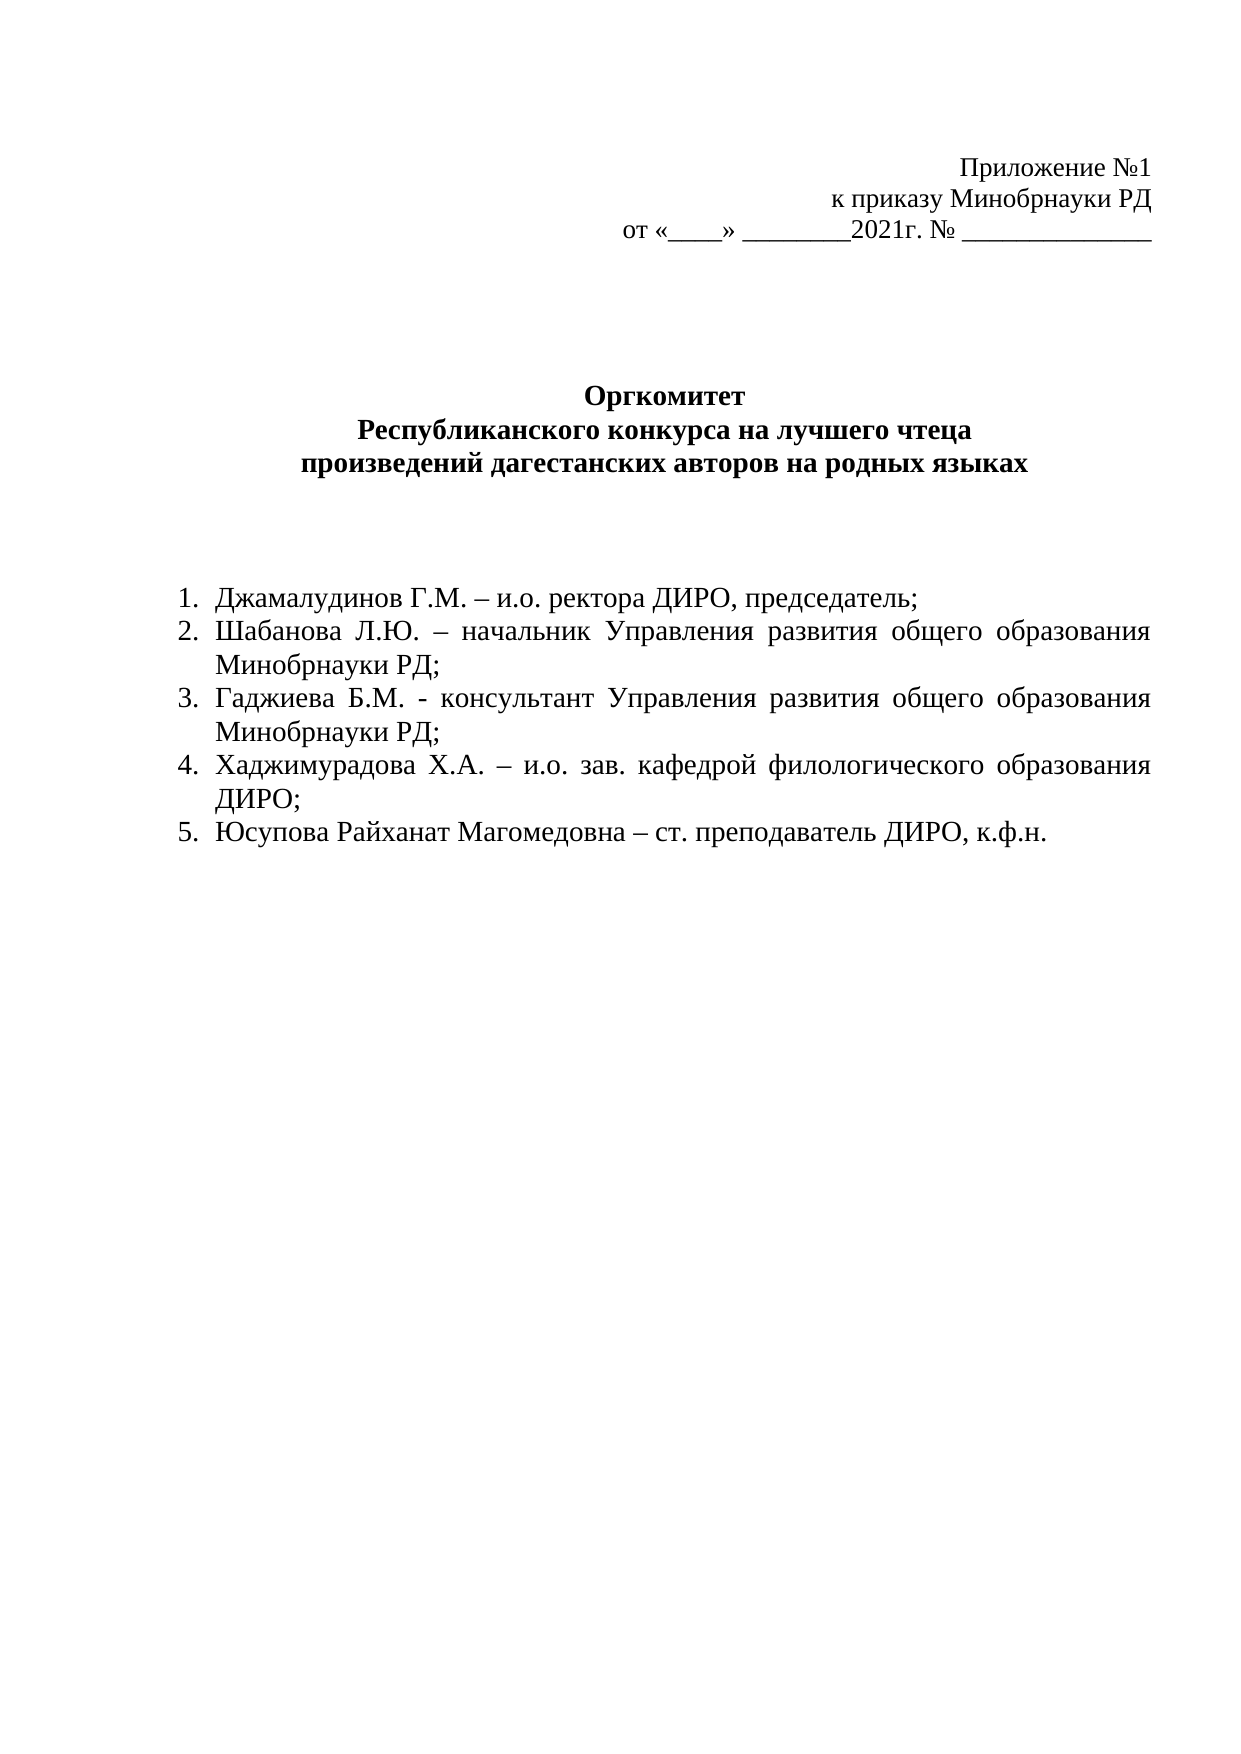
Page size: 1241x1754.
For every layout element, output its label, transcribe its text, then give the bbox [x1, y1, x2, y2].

text к приказу Минобрнауки РД [177, 182, 1152, 213]
text Приложение №1 [177, 151, 1152, 182]
text произведений дагестанских авторов на родных языках [177, 446, 1152, 479]
list Гаджиева Б.М. - консультант Управления развития общего образования Минобрнауки РД; [177, 680, 1152, 747]
list Джамалудинов Г.М. – и.о. ректора ДИРО, председатель; [177, 580, 1152, 613]
text Оргкомитет [177, 378, 1152, 412]
list Юсупова Райханат Магомедовна – ст. преподаватель ДИРО, к.ф.н. [177, 814, 1152, 848]
text Республиканского конкурса на лучшего чтеца [177, 412, 1152, 446]
list Шабанова Л.Ю. – начальник Управления развития общего образования Минобрнауки РД; [177, 613, 1152, 680]
list Хаджимурадова Х.А. – и.о. зав. кафедрой филологического образования ДИРО; [177, 747, 1152, 814]
text от «____» ________2021г. № ______________ [177, 213, 1152, 244]
